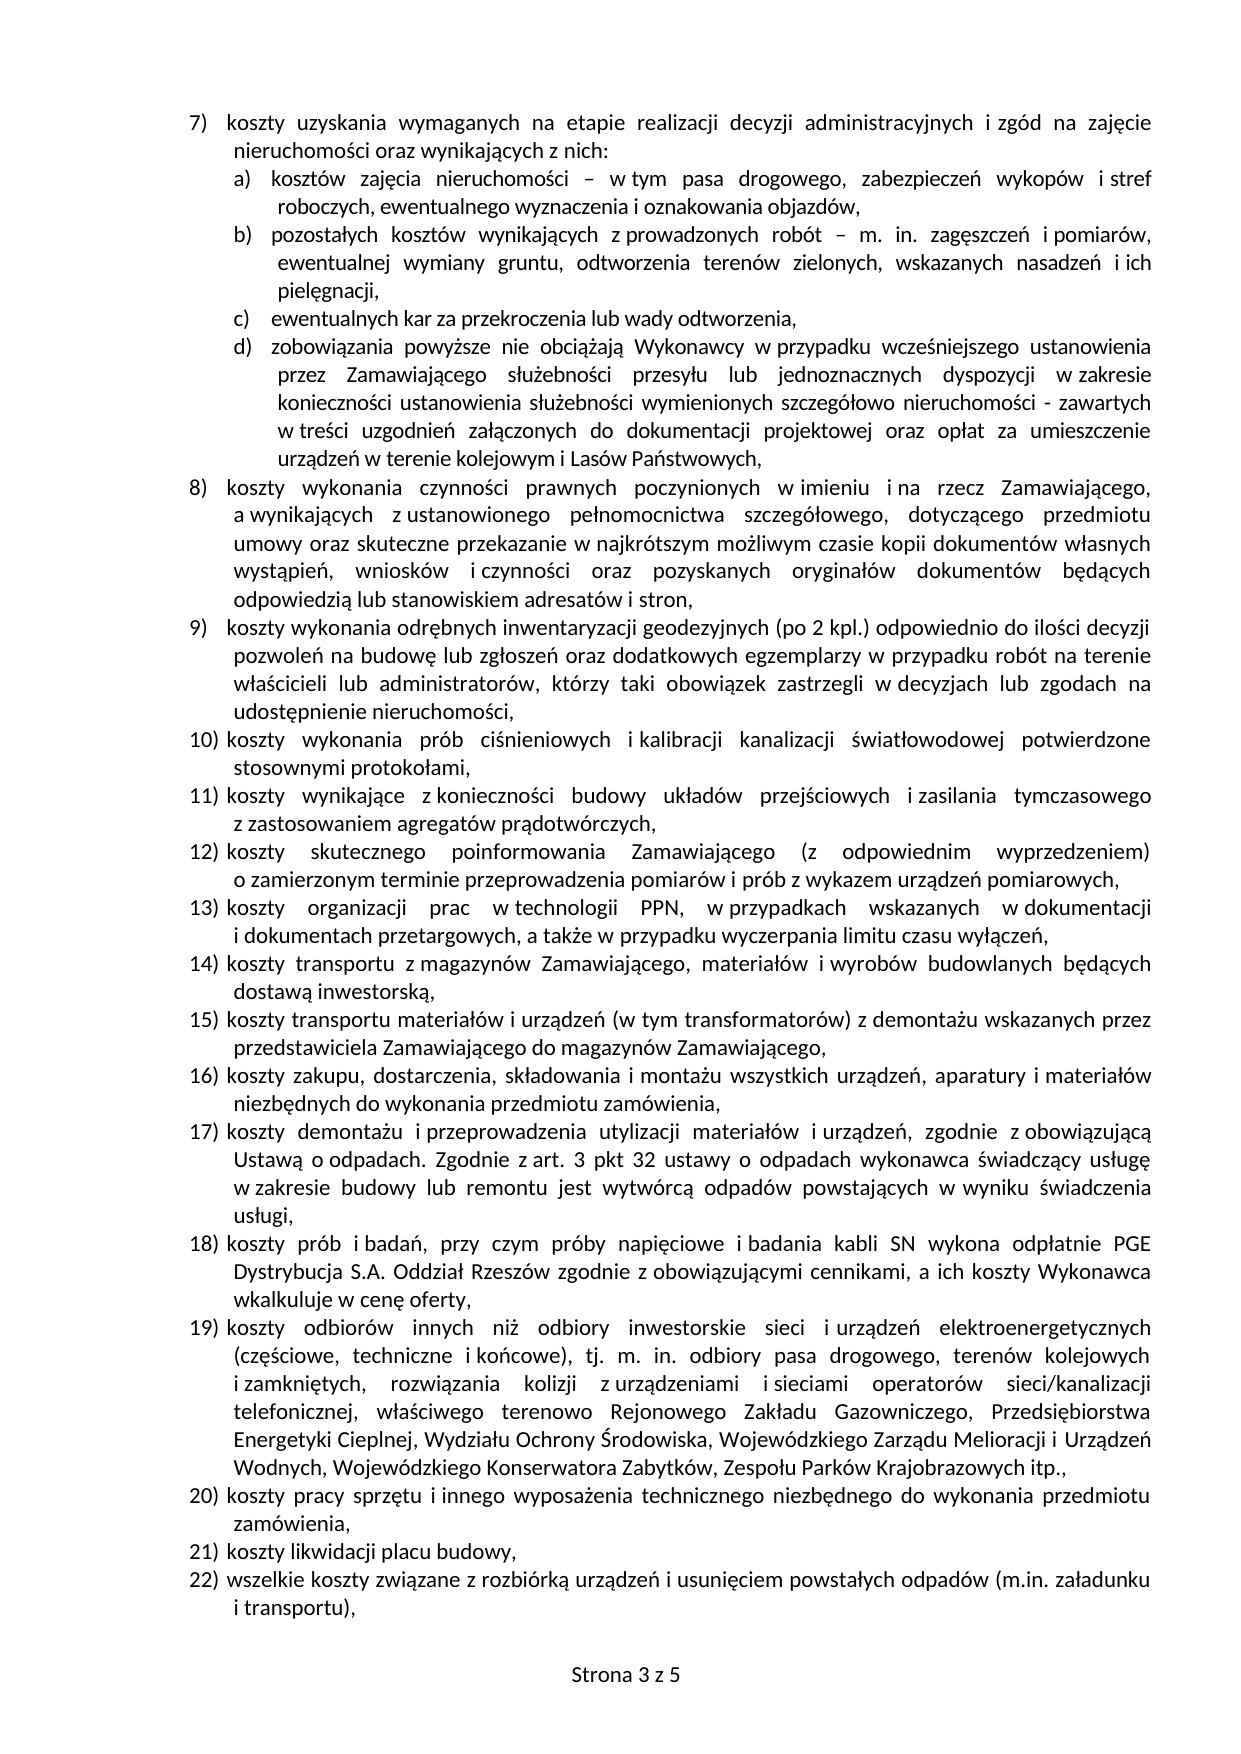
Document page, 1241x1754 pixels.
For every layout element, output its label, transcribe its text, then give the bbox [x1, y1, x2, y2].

list pozostałych kosztów wynikających z prowadzonych robót – m. in. zagęszczeń i pomiarów, ewentualnej wymiany gruntu, odtworzenia terenów zielonych, wskazanych nasadzeń i ich pielęgnacji, [233, 220, 1152, 304]
list koszty uzyskania wymaganych na etapie realizacji decyzji administracyjnych i zgód na zajęcie nieruchomości oraz wynikających z nich: [189, 108, 1152, 164]
list koszty wykonania czynności prawnych poczynionych w imieniu i na rzecz Zamawiającego, a wynikających z ustanowionego pełnomocnictwa szczegółowego, dotyczącego przedmiotu umowy oraz skuteczne przekazanie w najkrótszym możliwym czasie kopii dokumentów własnych wystąpień, wniosków i czynności oraz pozyskanych oryginałów dokumentów będących odpowiedzią lub stanowiskiem adresatów i stron, [189, 473, 1152, 613]
list koszty pracy sprzętu i innego wyposażenia technicznego niezbędnego do wykonania przedmiotu zamówienia, [189, 1481, 1152, 1537]
list wszelkie koszty związane z rozbiórką urządzeń i usunięciem powstałych odpadów (m.in. załadunku i transportu), [189, 1565, 1152, 1621]
list koszty zakupu, dostarczenia, składowania i montażu wszystkich urządzeń, aparatury i materiałów niezbędnych do wykonania przedmiotu zamówienia, [189, 1061, 1152, 1117]
list koszty skutecznego poinformowania Zamawiającego (z odpowiednim wyprzedzeniem) o zamierzonym terminie przeprowadzenia pomiarów i prób z wykazem urządzeń pomiarowych, [189, 837, 1152, 893]
list koszty organizacji prac w technologii PPN, w przypadkach wskazanych w dokumentacji i dokumentach przetargowych, a także w przypadku wyczerpania limitu czasu wyłączeń, [189, 893, 1152, 949]
list koszty prób i badań, przy czym próby napięciowe i badania kabli SN wykona odpłatnie PGE Dystrybucja S.A. Oddział Rzeszów zgodnie z obowiązującymi cennikami, a ich koszty Wykonawca wkalkuluje w cenę oferty, [189, 1229, 1152, 1313]
list koszty wykonania odrębnych inwentaryzacji geodezyjnych (po 2 kpl.) odpowiednio do ilości decyzji pozwoleń na budowę lub zgłoszeń oraz dodatkowych egzemplarzy w przypadku robót na terenie właścicieli lub administratorów, którzy taki obowiązek zastrzegli w decyzjach lub zgodach na udostępnienie nieruchomości, [189, 613, 1152, 725]
list kosztów zajęcia nieruchomości – w tym pasa drogowego, zabezpieczeń wykopów i stref roboczych, ewentualnego wyznaczenia i oznakowania objazdów, [233, 164, 1152, 220]
list koszty transportu materiałów i urządzeń (w tym transformatorów) z demontażu wskazanych przez przedstawiciela Zamawiającego do magazynów Zamawiającego, [189, 1005, 1152, 1061]
list koszty demontażu i przeprowadzenia utylizacji materiałów i urządzeń, zgodnie z obowiązującą Ustawą o odpadach. Zgodnie z art. 3 pkt 32 ustawy o odpadach wykonawca świadczący usługę w zakresie budowy lub remontu jest wytwórcą odpadów powstających w wyniku świadczenia usługi, [189, 1117, 1152, 1229]
list koszty wynikające z konieczności budowy układów przejściowych i zasilania tymczasowego z zastosowaniem agregatów prądotwórczych, [189, 781, 1152, 837]
list ewentualnych kar za przekroczenia lub wady odtworzenia, [233, 304, 1152, 332]
list koszty wykonania prób ciśnieniowych i kalibracji kanalizacji światłowodowej potwierdzone stosownymi protokołami, [189, 725, 1152, 781]
list koszty likwidacji placu budowy, [189, 1537, 1152, 1565]
list koszty transportu z magazynów Zamawiającego, materiałów i wyrobów budowlanych będących dostawą inwestorską, [189, 949, 1152, 1005]
list koszty odbiorów innych niż odbiory inwestorskie sieci i urządzeń elektroenergetycznych (częściowe, techniczne i końcowe), tj. m. in. odbiory pasa drogowego, terenów kolejowych i zamkniętych, rozwiązania kolizji z urządzeniami i sieciami operatorów sieci/kanalizacji telefonicznej, właściwego terenowo Rejonowego Zakładu Gazowniczego, Przedsiębiorstwa Energetyki Cieplnej, Wydziału Ochrony Środowiska, Wojewódzkiego Zarządu Melioracji i Urządzeń Wodnych, Wojewódzkiego Konserwatora Zabytków, Zespołu Parków Krajobrazowych itp., [189, 1313, 1152, 1481]
list zobowiązania powyższe nie obciążają Wykonawcy w przypadku wcześniejszego ustanowienia przez Zamawiającego służebności przesyłu lub jednoznacznych dyspozycji w zakresie konieczności ustanowienia służebności wymienionych szczegółowo nieruchomości - zawartych w treści uzgodnień załączonych do dokumentacji projektowej oraz opłat za umieszczenie urządzeń w terenie kolejowym i Lasów Państwowych, [233, 332, 1152, 473]
